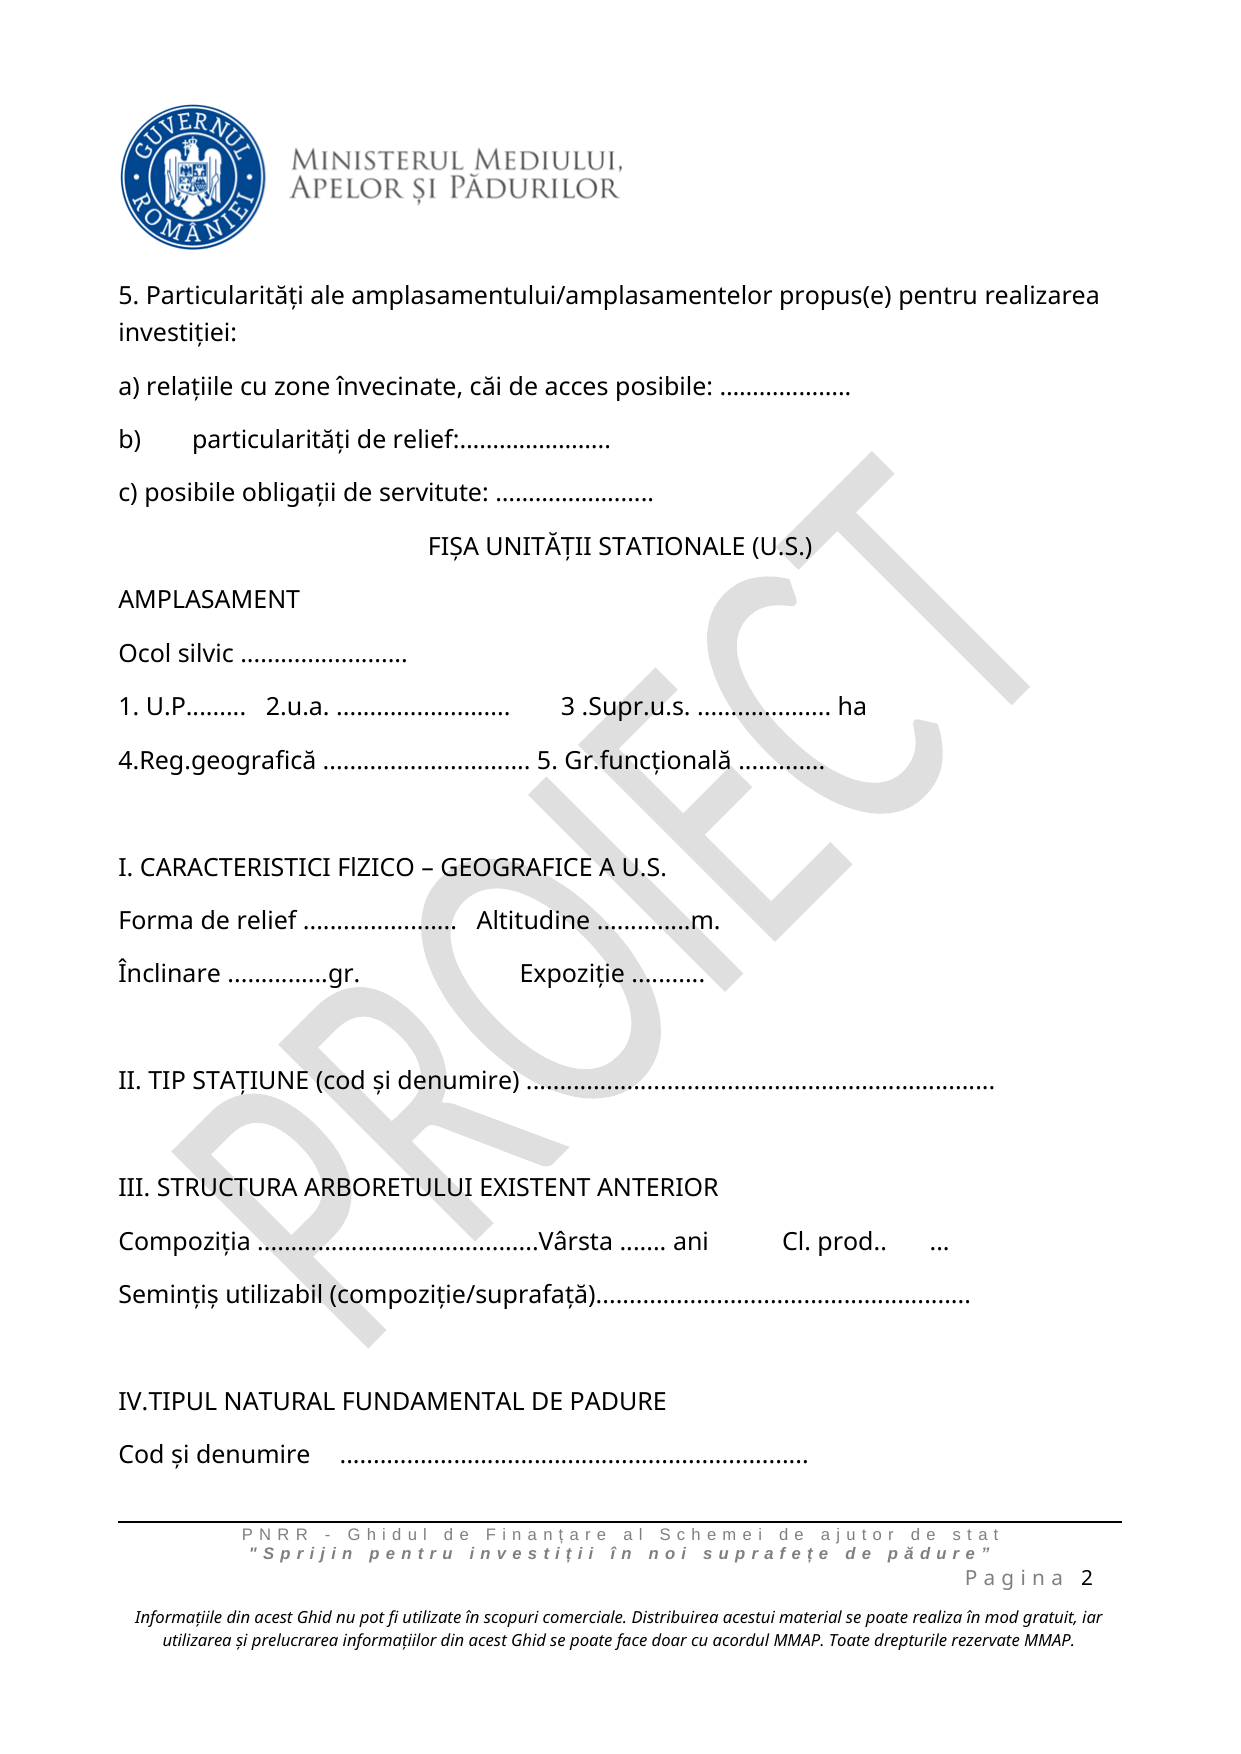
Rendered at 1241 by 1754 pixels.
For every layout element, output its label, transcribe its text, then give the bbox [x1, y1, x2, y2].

text AMPLASAMENT [118, 582, 1122, 616]
text IV.TIPUL NATURAL FUNDAMENTAL DE PADURE [118, 1383, 1122, 1418]
text III. STRUCTURA ARBORETULUI EXISTENT ANTERIOR [118, 1170, 1122, 1204]
text Compoziţia ..........................................Vârsta ....... ani Cl. prod.. ... [118, 1223, 1122, 1257]
picture [118, 103, 649, 250]
text c) posibile obligaţii de servitute: ………………...... [118, 475, 1122, 509]
text 1. U.P......... 2.u.a. .......................... 3 .Supr.u.s. .................... ha [118, 689, 1122, 723]
text II. TIP STAŢIUNE (cod şi denumire) ...................................................................... [118, 1063, 1122, 1097]
text FIŞA UNITĂŢII STATIONALE (U.S.) [118, 528, 1122, 563]
text b) particularităţi de relief:………………….. [118, 422, 1122, 456]
text Forma de relief ....................... Altitudine ..............m. [118, 903, 1122, 937]
text Seminţiş utilizabil (compoziție/suprafață)........................................................ [118, 1277, 1122, 1311]
text 5. Particularităţi ale amplasamentului/amplasamentelor propus(e) pentru realizarea investiției: [118, 278, 1122, 349]
text Ocol silvic ......................... [118, 635, 1122, 669]
text I. CARACTERISTICI FlZICO – GEOGRAFICE A U.S. [118, 849, 1122, 883]
text 4.Reg.geografică ............................... 5. Gr.funcţională ............. [118, 742, 1122, 776]
text a) relaţiile cu zone învecinate, căi de acces posibile: ……………….. [118, 368, 1122, 402]
text Înclinare ...............gr. Expoziție ........... [118, 956, 1122, 990]
text Cod şi denumire ...................................................................... [118, 1437, 1122, 1471]
